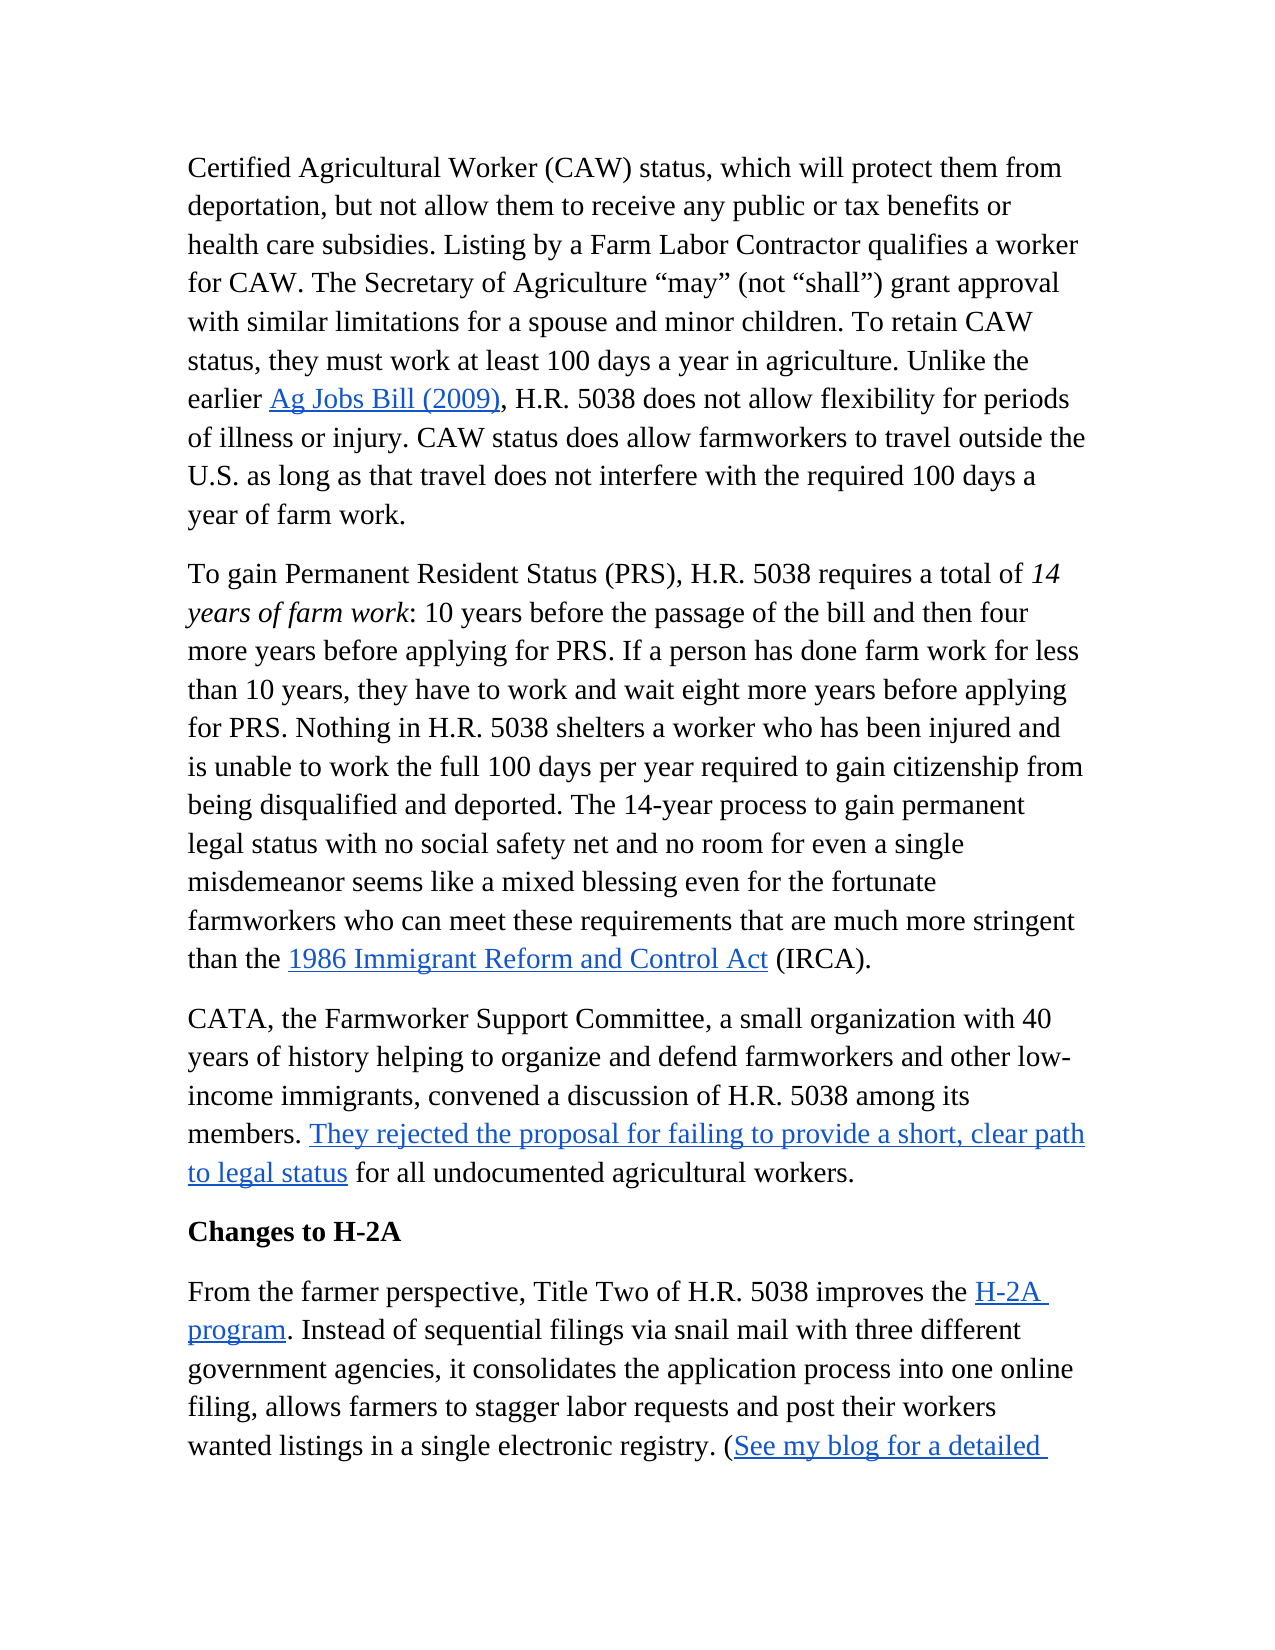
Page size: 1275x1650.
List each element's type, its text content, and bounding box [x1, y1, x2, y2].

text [187, 1274, 1087, 1462]
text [187, 150, 1087, 530]
text To gain Permanent Resident Status (PRS), H.R. 5038 requires a total of 14 years of farm work: 10 years before the passage of the bill and then four more years before applying for PRS. If a person has done farm work for less than 10 years, they have to work and wait eight more years before applying for PRS. Nothing in H.R. 5038 shelters a worker who has been injured and is unable to work the full 100 days per year required to gain citizenship from being disqualified and deported. The 14-year process to gain permanent legal status with no social safety net and no room for even a single misdemeanor seems like a mixed blessing even for the fortunate farmworkers who can meet these requirements that are much more stringent than the 1986 Immigrant Reform and Control Act (IRCA). [187, 556, 1087, 975]
text Changes to H-2A [187, 1214, 1087, 1248]
text CATA, the Farmworker Support Committee, a small organization with 40 years of history helping to organize and defend farmworkers and other low-income immigrants, convened a discussion of H.R. 5038 among its members. They rejected the proposal for failing to provide a short, clear path to legal status for all undocumented agricultural workers. [187, 1001, 1087, 1189]
